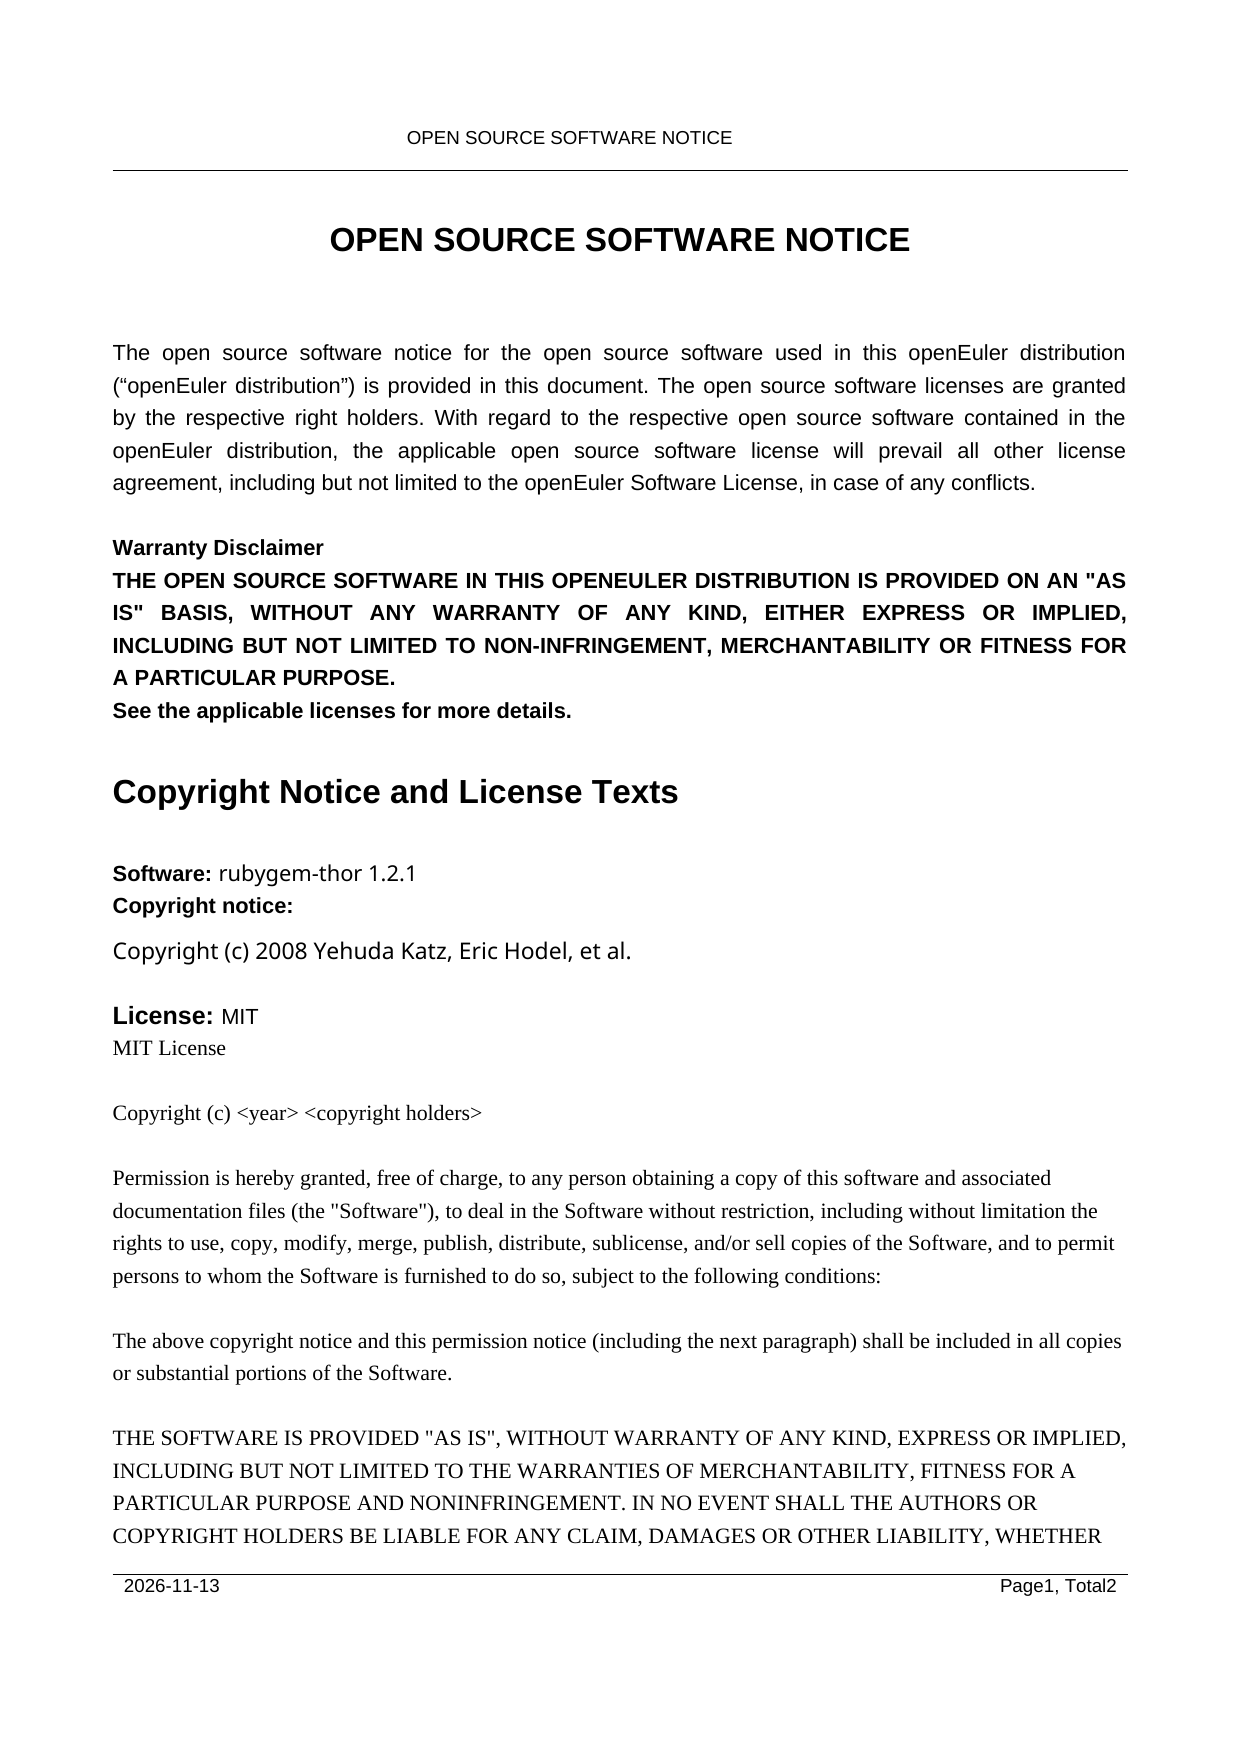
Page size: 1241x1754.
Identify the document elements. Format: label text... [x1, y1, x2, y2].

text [112, 1031, 1128, 1551]
title Software: rubygem-thor 1.2.1 [112, 856, 1128, 889]
text Warranty Disclaimer [112, 531, 1128, 564]
text The open source software notice for the open source software used in this openEuler distribution (“openEuler distribution”) is provided in this document. The open source software licenses are granted by the respective right holders. With regard to the respective open source software contained in the openEuler distribution, the applicable open source software license will prevail all other license agreement, including but not limited to the openEuler Software License, in case of any conflicts. [112, 336, 1128, 499]
text License: MIT [112, 999, 1128, 1031]
text Copyright (c) 2008 Yehuda Katz, Eric Hodel, et al. [112, 934, 1128, 999]
text THE OPEN SOURCE SOFTWARE IN THIS OPENEULER DISTRIBUTION IS PROVIDED ON AN "AS IS" BASIS, WITHOUT ANY WARRANTY OF ANY KIND, EITHER EXPRESS OR IMPLIED, INCLUDING BUT NOT LIMITED TO NON-INFRINGEMENT, MERCHANTABILITY OR FITNESS FOR A PARTICULAR PURPOSE. See the applicable licenses for more details. [112, 564, 1128, 726]
text Copyright Notice and License Texts [112, 759, 1128, 824]
text OPEN SOURCE SOFTWARE NOTICE [112, 206, 1128, 271]
text Copyright notice: [112, 889, 1128, 921]
